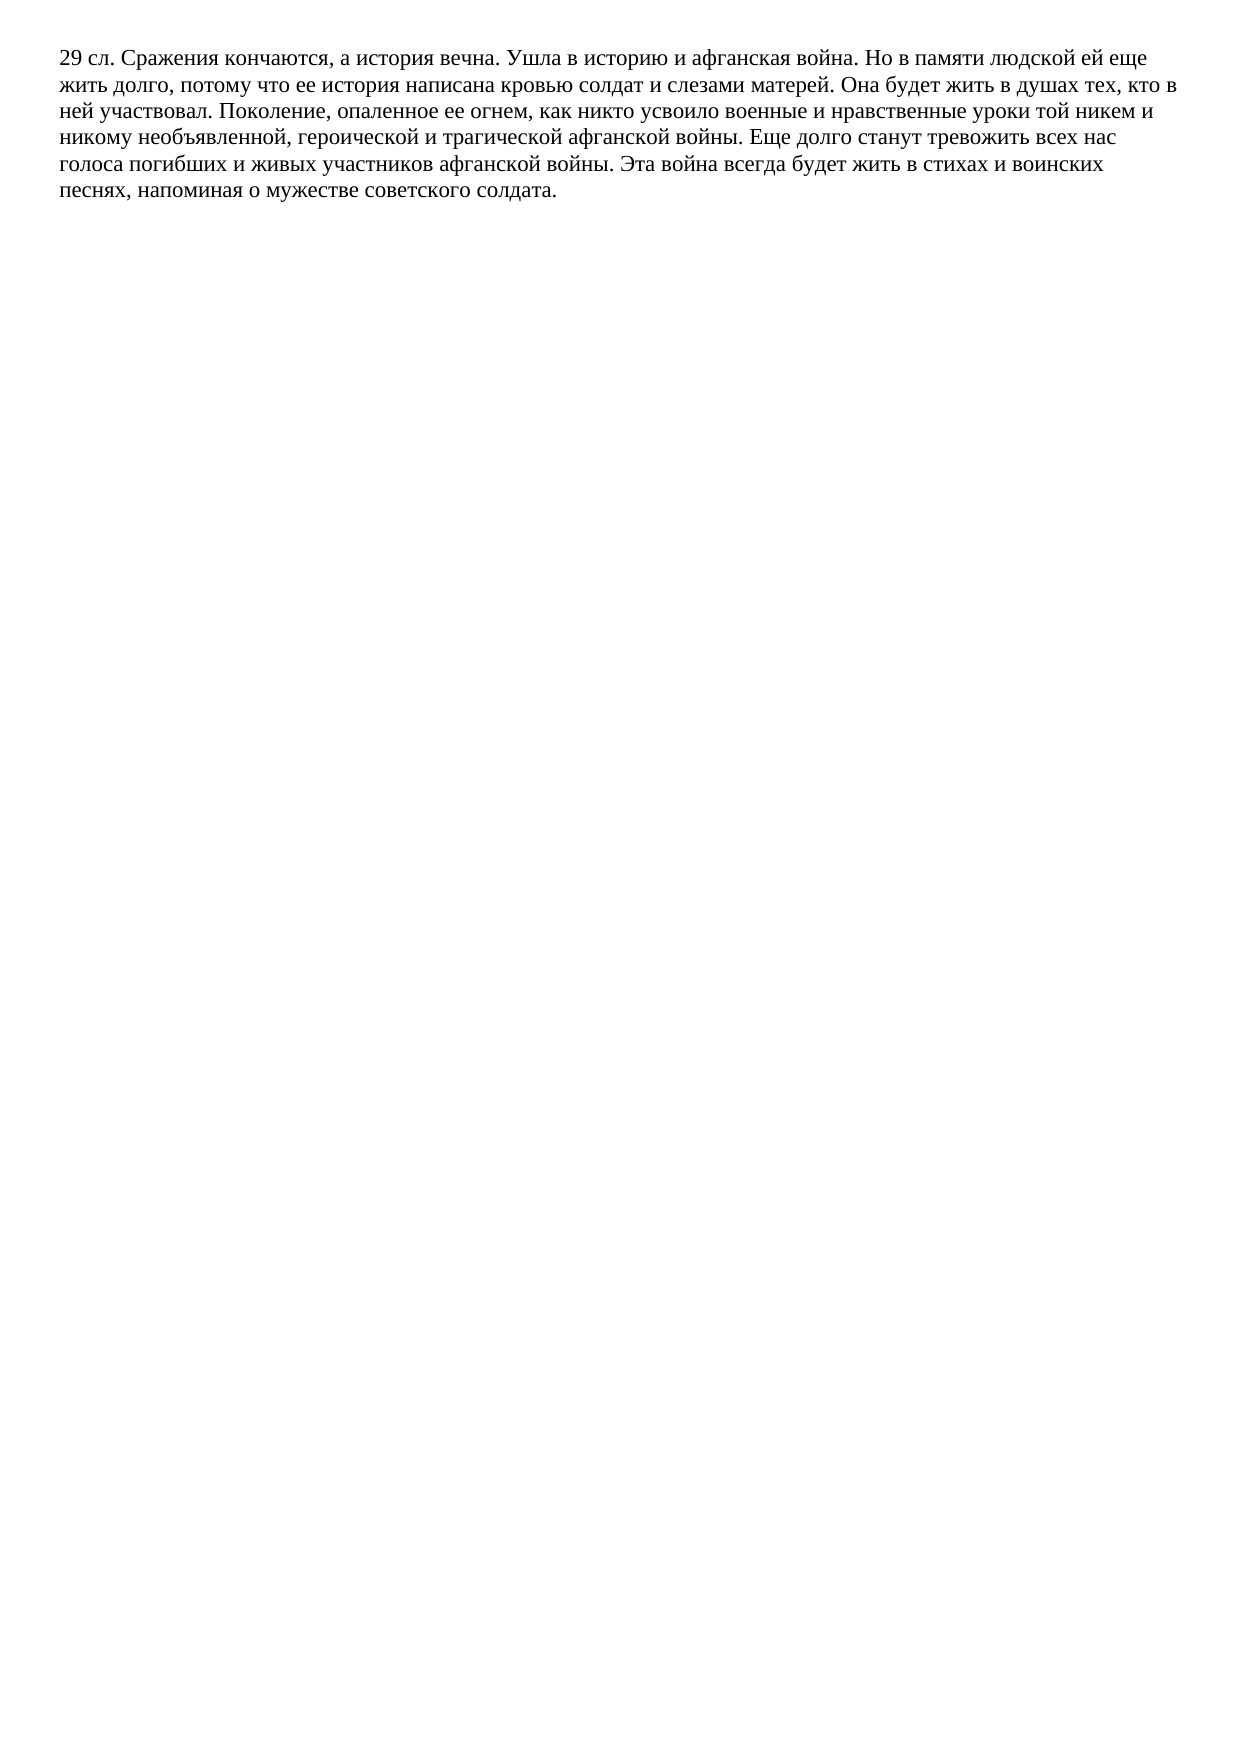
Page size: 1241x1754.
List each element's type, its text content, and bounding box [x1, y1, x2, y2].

text 29 сл. Сражения кончаются, а история вечна. Ушла в историю и афганская война. Но в памяти людской ей еще жить долго, потому что ее история написана кровью солдат и слезами матерей. Она будет жить в душах тех, кто в ней участвовал. Поколение, опаленное ее огнем, как никто усвоило военные и нравственные уроки той никем и никому необъявленной, героической и трагической афганской войны. Еще долго станут тревожить всех нас голоса погибших и живых участников афганской войны. Эта война всегда будет жить в стихах и воинских песнях, напоминая о мужестве советского солдата. [59, 44, 1181, 202]
